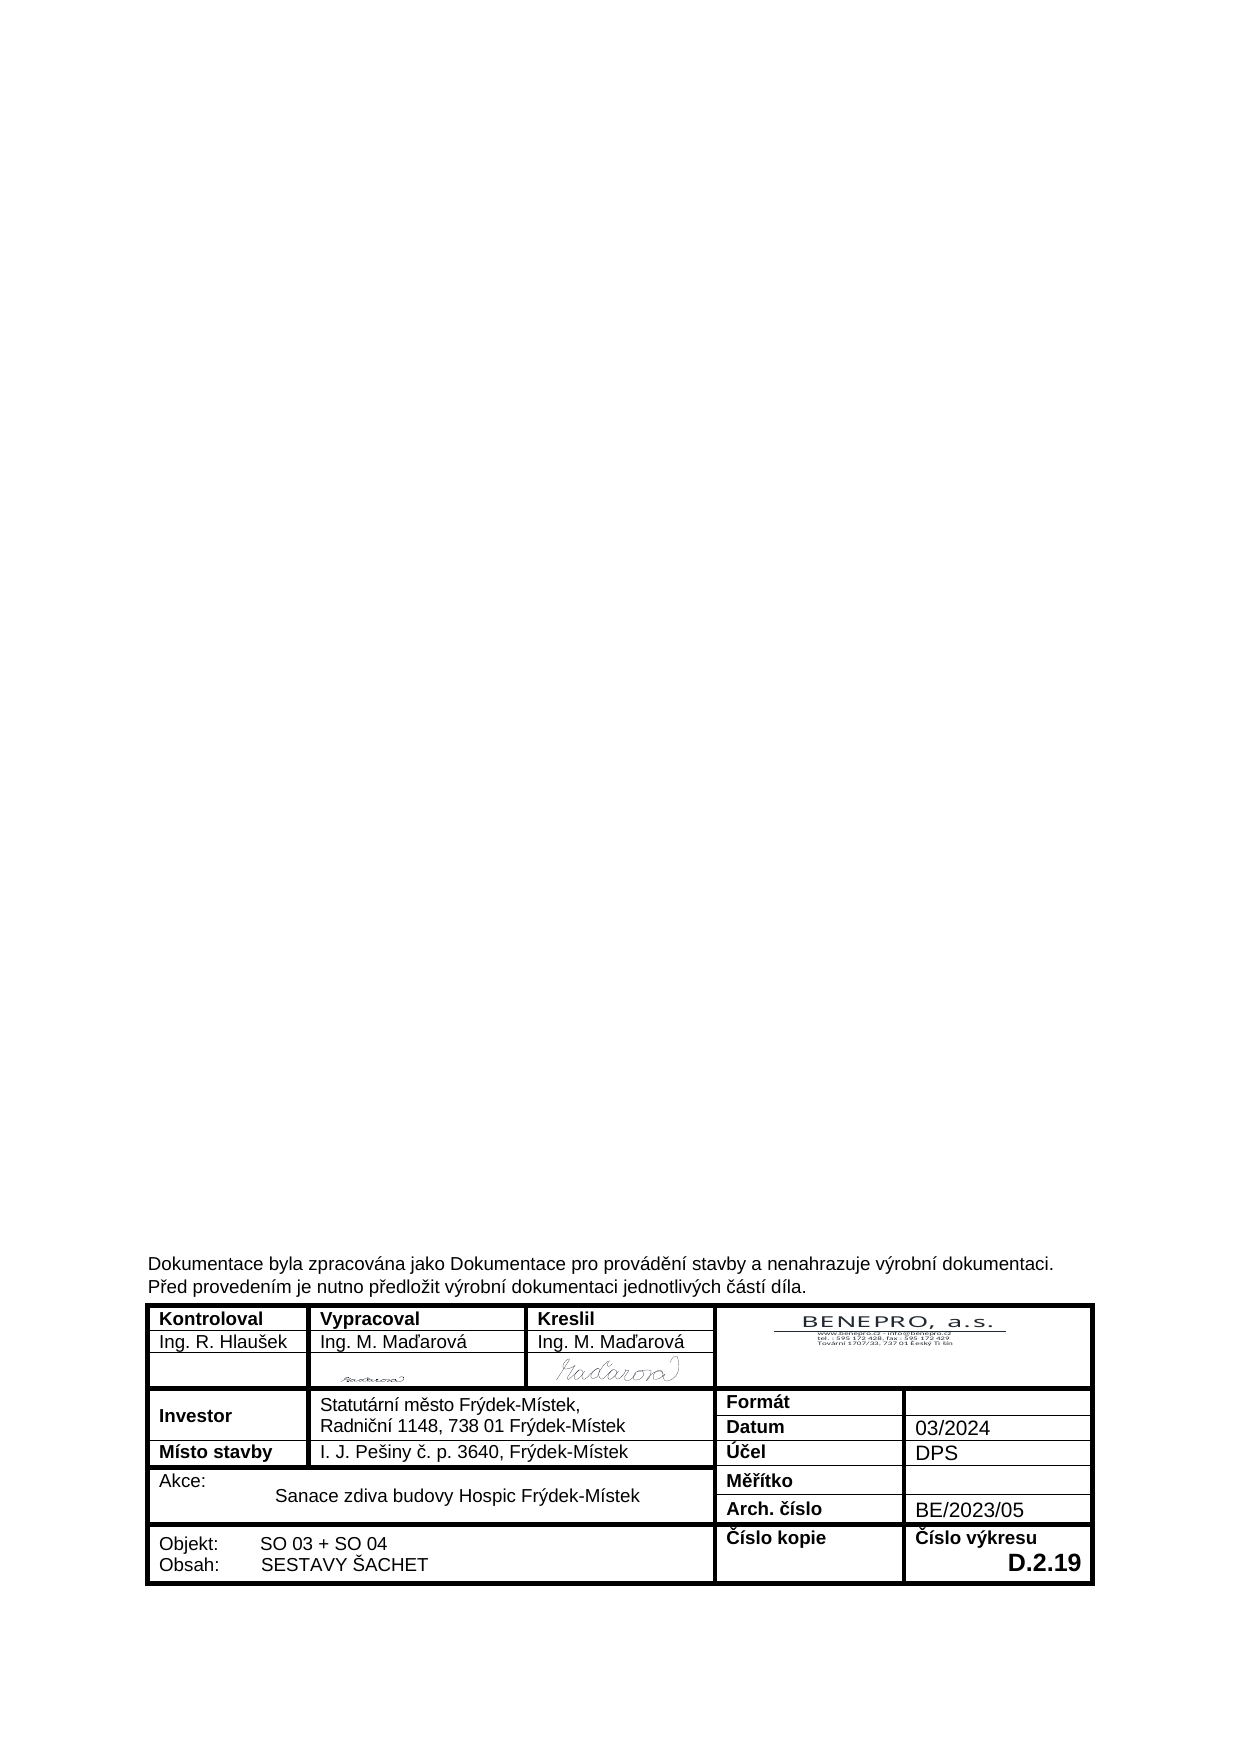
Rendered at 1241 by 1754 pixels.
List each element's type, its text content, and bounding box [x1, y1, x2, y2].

table_cell Akce: [150, 1470, 264, 1522]
table_cell [150, 1353, 306, 1386]
table_cell Číslo kopie [717, 1527, 902, 1581]
table_header Kontroloval [150, 1308, 306, 1329]
table_cell Účel [717, 1441, 902, 1465]
table_cell DPS [906, 1441, 1090, 1465]
table_cell Měřítko [717, 1466, 902, 1493]
table_cell Místo stavby [150, 1441, 306, 1465]
table_header [717, 1308, 1090, 1386]
table_cell Objekt: SO 03 + SO 04 Obsah: SESTAVY ŠACHET [150, 1527, 713, 1581]
table_cell Ing. R. Hlaušek [150, 1331, 306, 1352]
table_cell Statutární město Frýdek-Místek, Radniční 1148, 738 01 Frýdek-Místek [311, 1391, 713, 1440]
table_cell Investor [150, 1391, 306, 1440]
table_cell [906, 1466, 1090, 1493]
table_header Kreslil [528, 1308, 713, 1329]
table_header Vypracoval [311, 1308, 524, 1329]
table_cell Datum [717, 1416, 902, 1440]
table_cell I. J. Pešiny č. p. 3640, Frýdek-Místek [311, 1441, 713, 1465]
table_cell Arch. číslo [717, 1495, 902, 1522]
table_cell [528, 1353, 713, 1386]
table_cell Formát [717, 1391, 902, 1415]
table_cell [906, 1391, 1090, 1415]
text Dokumentace byla zpracována jako Dokumentace pro provádění stavby a nenahrazuje výrobní dokumentaci. Před provedením je nutno předložit výrobní dokumentaci jednotlivých částí díla. [148, 1253, 1093, 1297]
table_cell Ing. M. Maďarová [528, 1331, 713, 1352]
table_cell Číslo výkresu D.2.19 [906, 1527, 1090, 1581]
table_cell Ing. M. Maďarová [311, 1331, 524, 1352]
table_cell BE/2023/05 [906, 1495, 1090, 1522]
table_cell [311, 1353, 524, 1386]
table_cell 03/2024 [906, 1416, 1090, 1440]
table_cell Sanace zdiva budovy Hospic Frýdek-Místek [264, 1470, 713, 1522]
